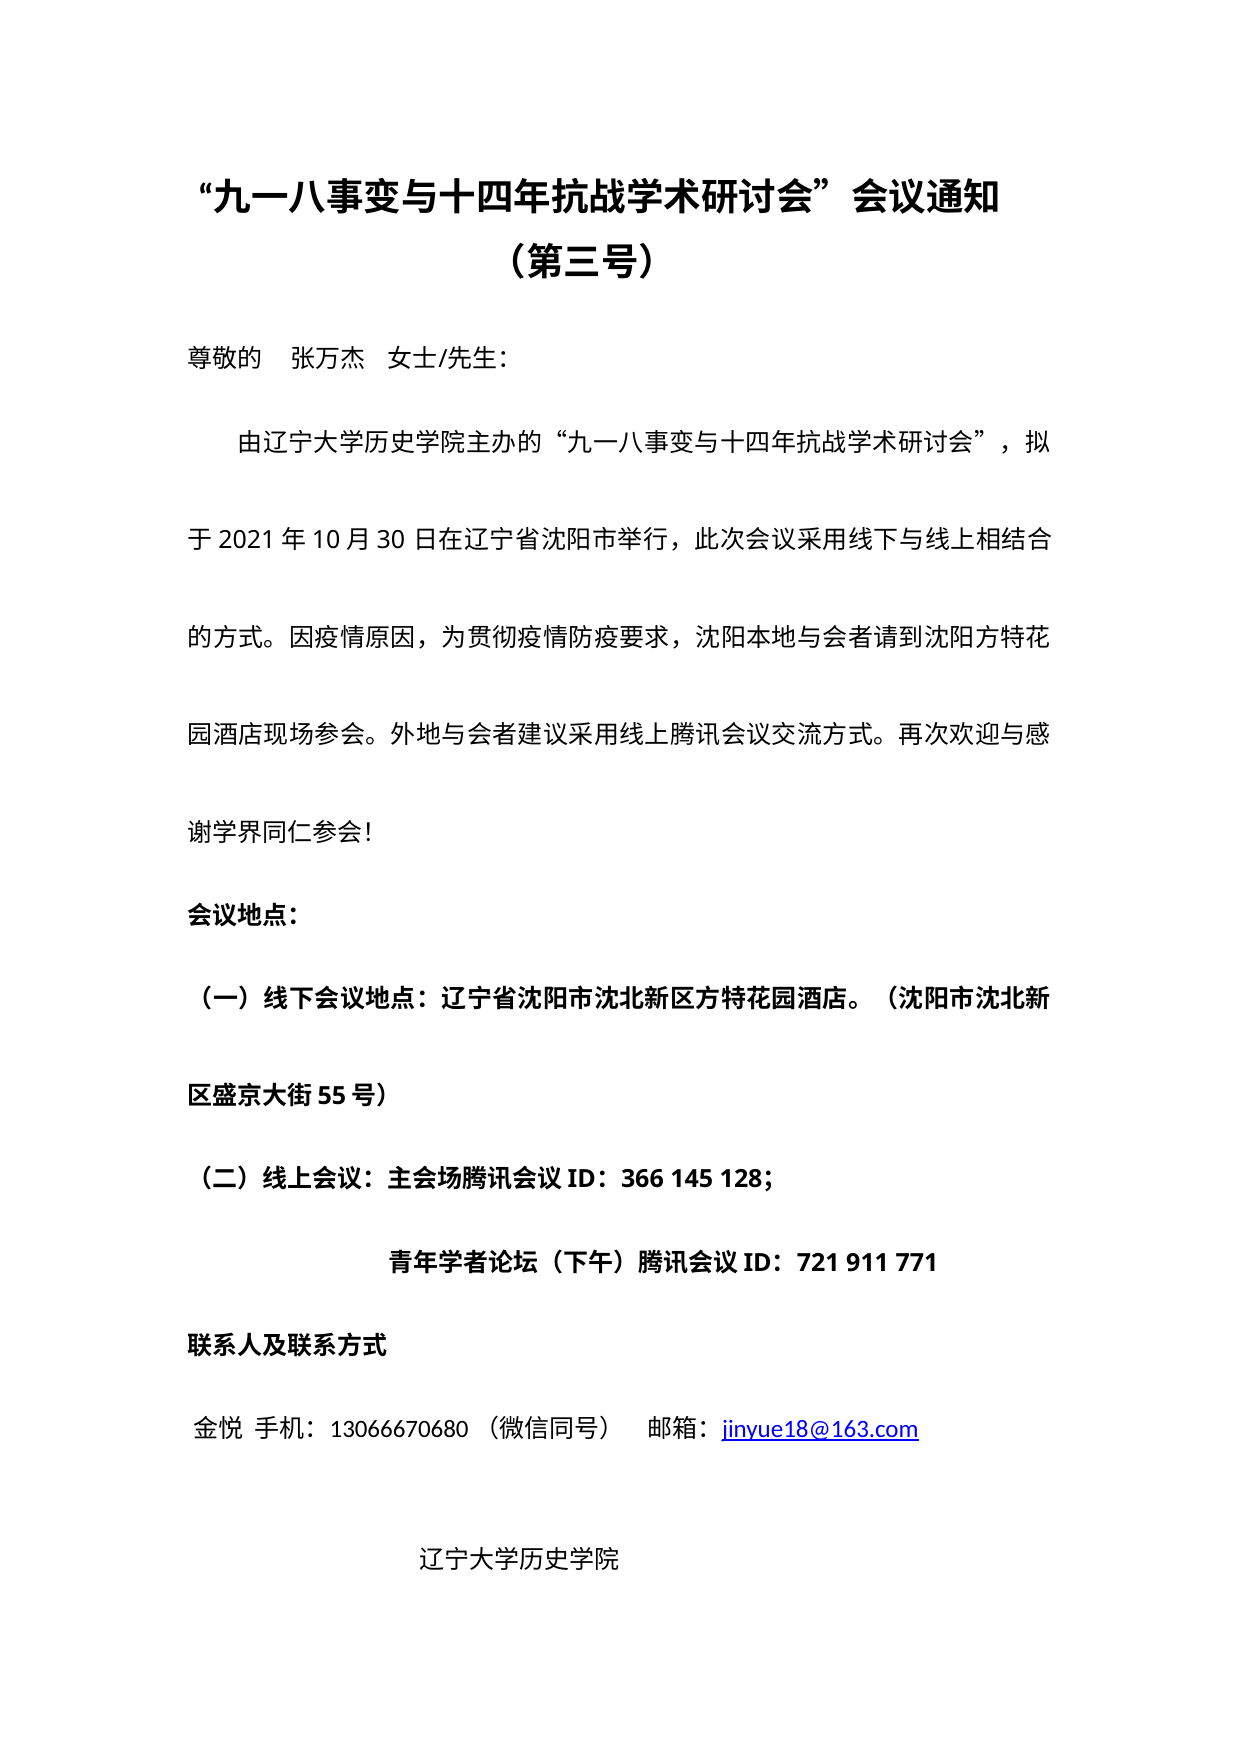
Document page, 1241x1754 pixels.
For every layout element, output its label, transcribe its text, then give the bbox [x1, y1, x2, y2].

text （二）线上会议：主会场腾讯会议ID：366 145 128； [187, 1144, 1053, 1209]
text 金悦 手机：13066670680 （微信同号） 邮箱：jinyue18@163.com [187, 1394, 1053, 1459]
text （第三号） [187, 227, 1053, 292]
list 联系人及联系方式 [187, 1311, 1053, 1376]
text 尊敬的 张万杰 女士/先生： [187, 324, 1053, 389]
text 辽宁大学历史学院 [187, 1525, 1053, 1590]
text “九一八事变与十四年抗战学术研讨会”会议通知 [187, 162, 1053, 227]
text 青年学者论坛（下午）腾讯会议ID：721 911 771 [187, 1228, 1053, 1293]
text 由辽宁大学历史学院主办的“九一八事变与十四年抗战学术研讨会”，拟于2021年10月30 日在辽宁省沈阳市举行，此次会议采用线下与线上相结合的方式。因疫情原因，为贯彻疫情防疫要求，沈阳本地与会者请到沈阳方特花园酒店现场参会。外地与会者建议采用线上腾讯会议交流方式。再次欢迎与感谢学界同仁参会！ [187, 408, 1053, 863]
text 会议地点： [187, 881, 1053, 946]
text （一）线下会议地点：辽宁省沈阳市沈北新区方特花园酒店。（沈阳市沈北新区盛京大街55号） [187, 964, 1053, 1126]
